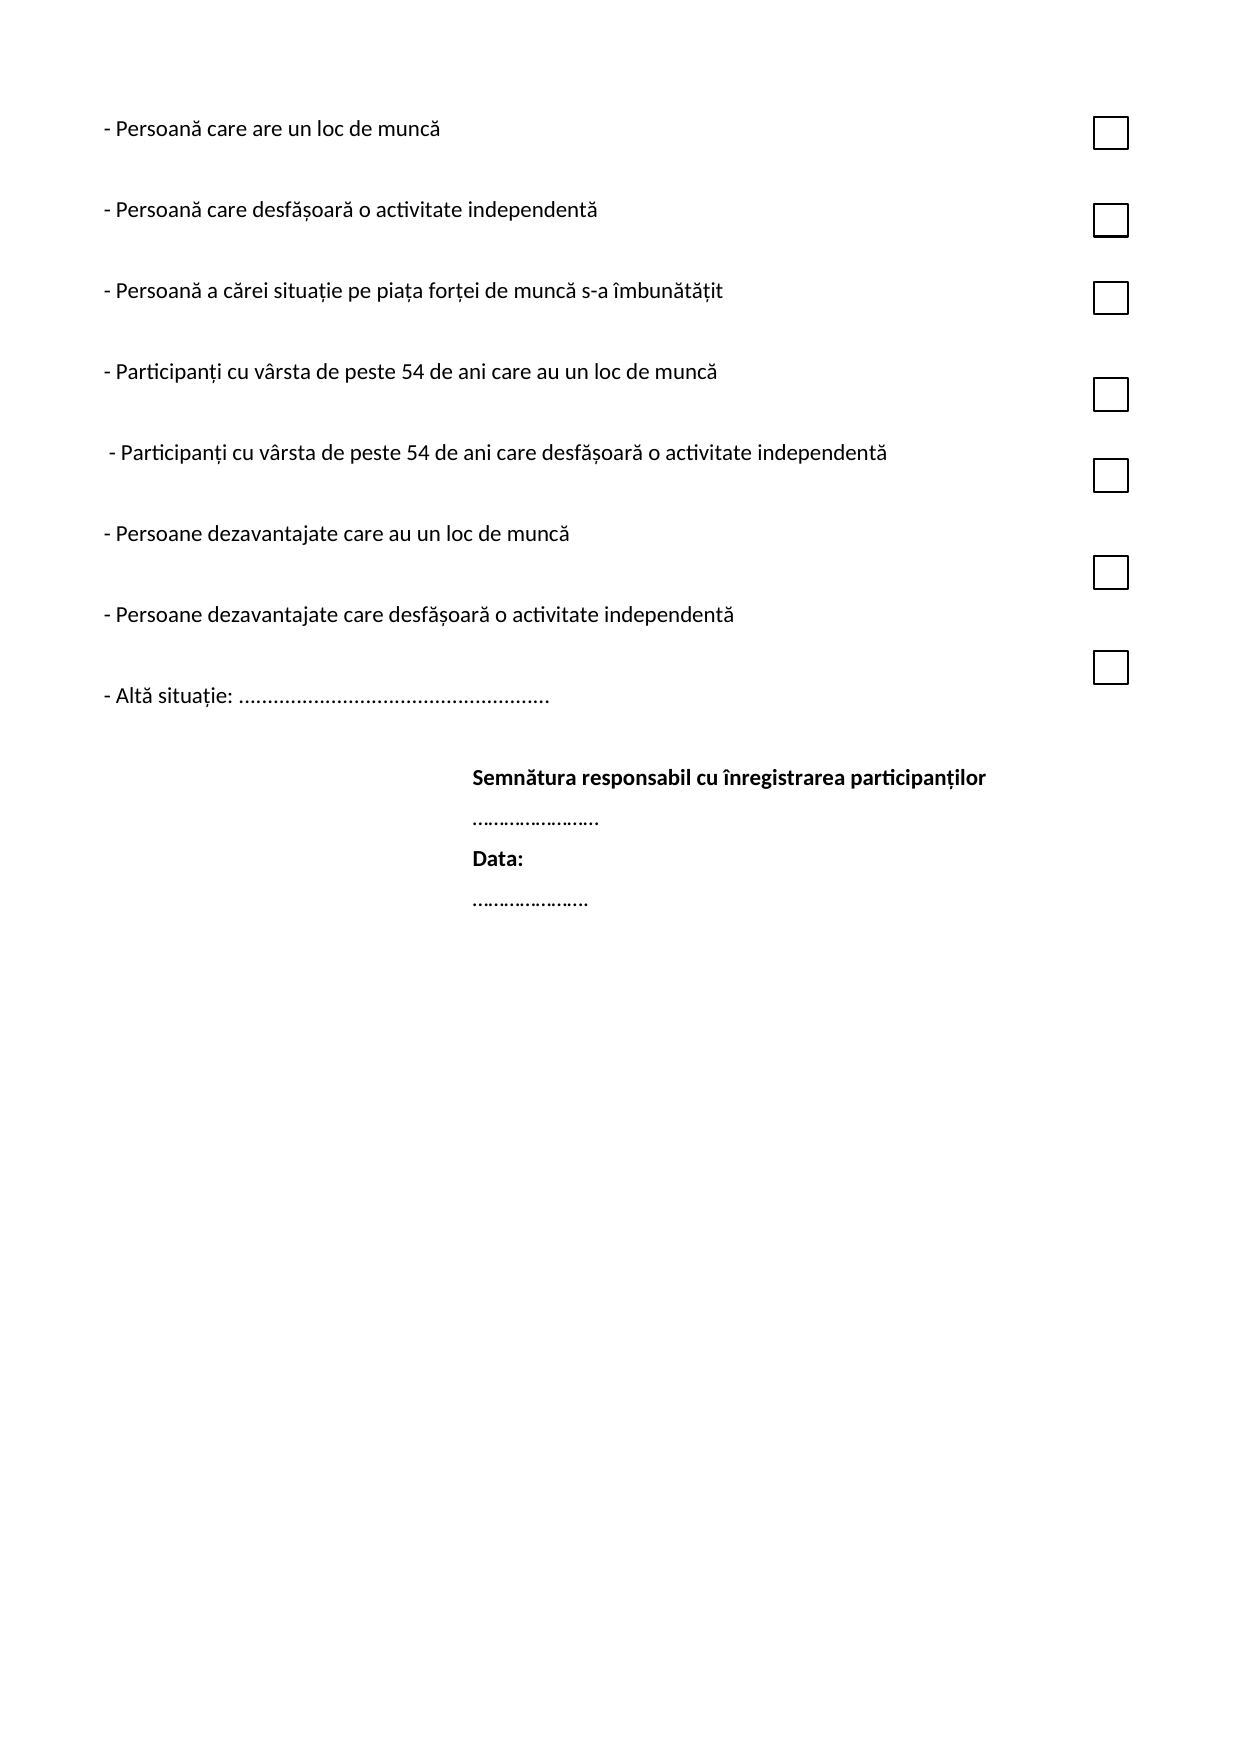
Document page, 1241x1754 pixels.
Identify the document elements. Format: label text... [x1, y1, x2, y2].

text - Participanți cu vârsta de peste 54 de ani care desfășoară o activitate independentă [103, 438, 1167, 467]
text Data: [103, 844, 1167, 872]
text - Persoană care desfășoară o activitate independentă [103, 195, 1167, 223]
text - Persoană care are un loc de muncă [103, 114, 1167, 142]
text - Altă situație: ...................................................... [103, 682, 1167, 710]
text …………………… [103, 803, 1167, 831]
text - Participanți cu vârsta de peste 54 de ani care au un loc de muncă [103, 357, 1167, 386]
text Semnătura responsabil cu înregistrarea participanților [398, 763, 1167, 791]
text - Persoane dezavantajate care desfășoară o activitate independentă [103, 601, 1167, 629]
text …………………. [103, 884, 1167, 912]
text - Persoană a cărei situație pe piața forței de muncă s-a îmbunătățit [103, 276, 1167, 304]
text - Persoane dezavantajate care au un loc de muncă [103, 519, 1167, 548]
